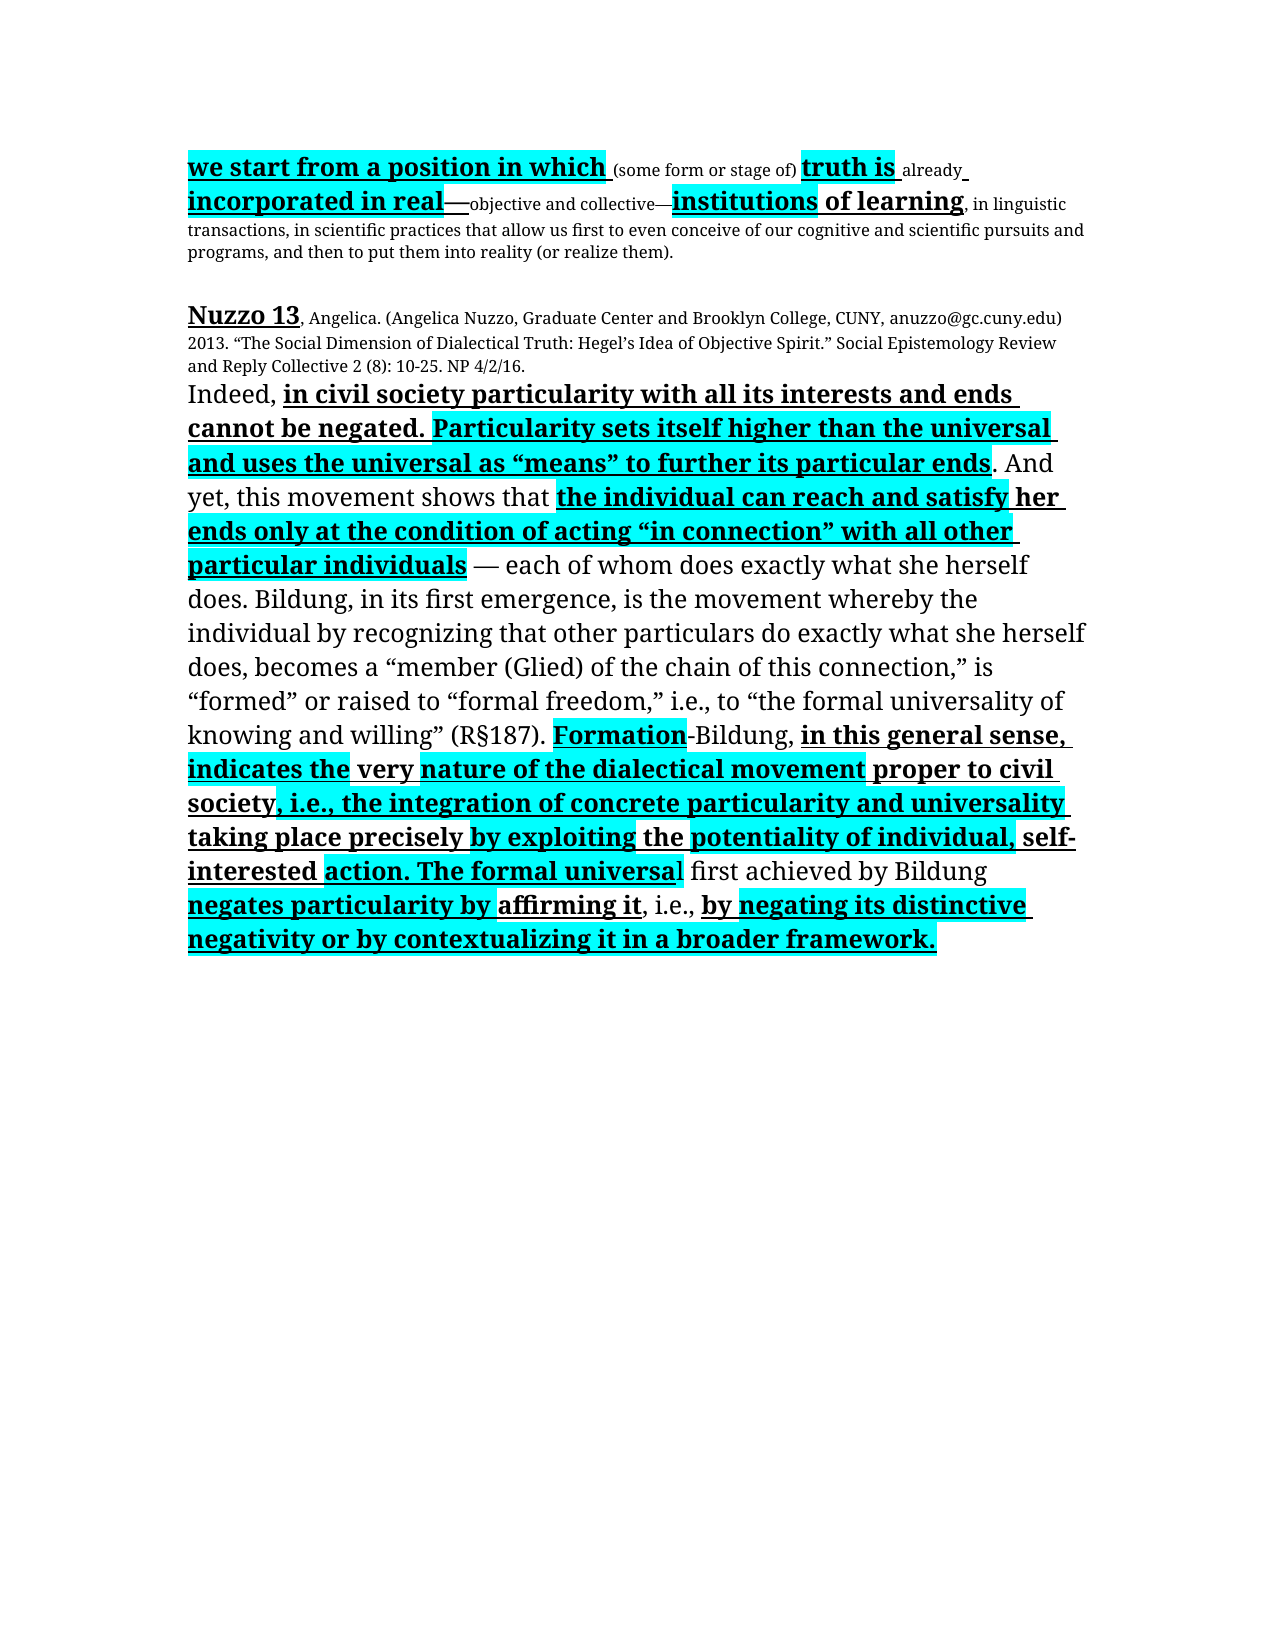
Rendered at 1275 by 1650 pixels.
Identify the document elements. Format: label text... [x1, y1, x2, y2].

text Indeed, in civil society particularity with all its interests and ends cannot be negated. Particularity sets itself higher than the universal and uses the universal as “means” to further its particular ends. And yet, this movement shows that the individual can reach and satisfy her ends only at the condition of acting “in connection” with all other particular individuals — each of whom does exactly what she herself does. Bildung, in its first emergence, is the movement whereby the individual by recognizing that other particulars do exactly what she herself does, becomes a “member (Glied) of the chain of this connection,” is “formed” or raised to “formal freedom,” i.e., to “the formal universality of knowing and willing” (R§187). Formation-Bildung, in this general sense, indicates the very nature of the dialectical movement proper to civil society, i.e., the integration of concrete particularity and universality taking place precisely by exploiting the potentiality of individual, self-interested action. The formal universal first achieved by Bildung negates particularity by affirming it, i.e., by negating its distinctive negativity or by contextualizing it in a broader framework. [187, 377, 1087, 956]
text Nuzzo 13, Angelica. (Angelica Nuzzo, Graduate Center and Brooklyn College, CUNY, anuzzo@gc.cuny.edu) 2013. “The Social Dimension of Dialectical Truth: Hegel’s Idea of Objective Spirit.” Social Epistemology Review and Reply Collective 2 (8): 10-25. NP 4/2/16. [187, 298, 1087, 377]
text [187, 150, 1087, 263]
